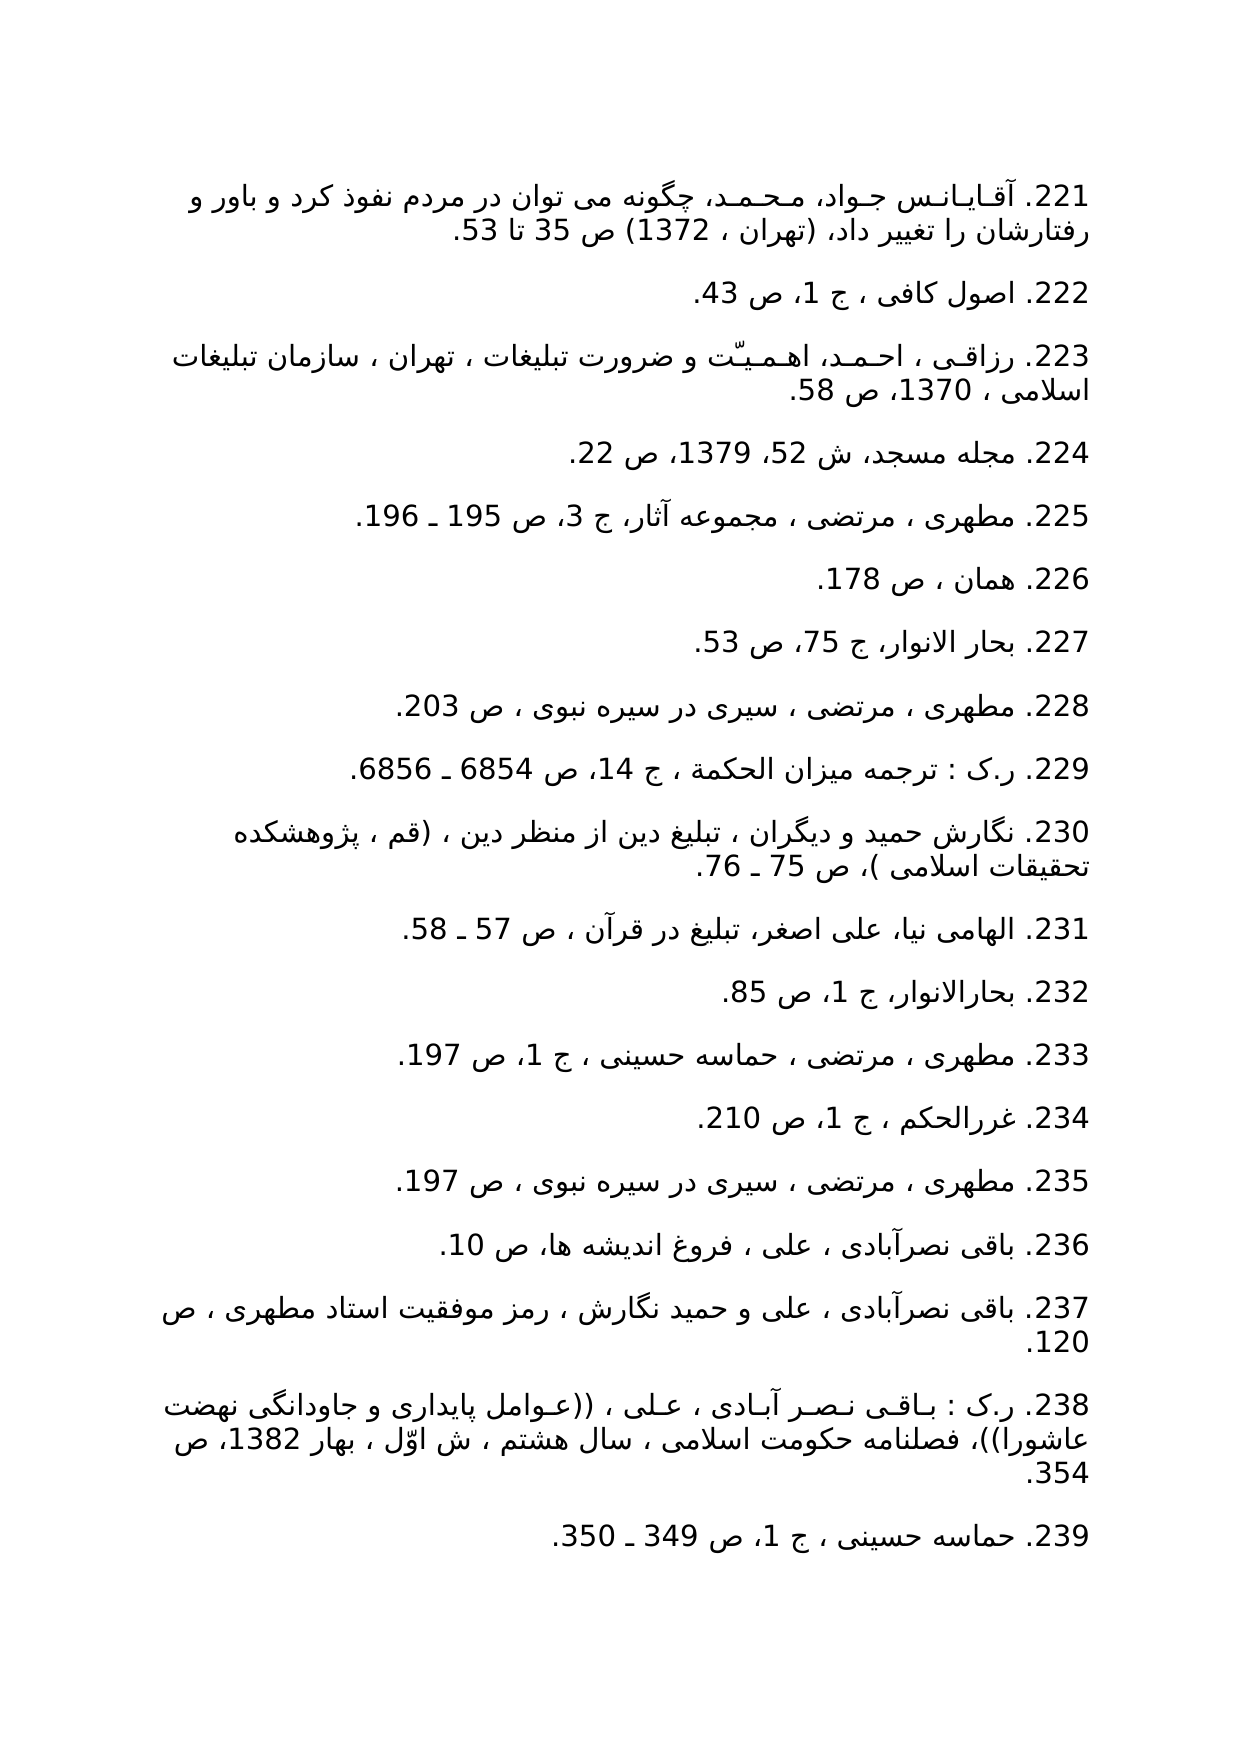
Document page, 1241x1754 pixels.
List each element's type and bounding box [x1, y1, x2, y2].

table_header [150, 150, 1090, 1582]
